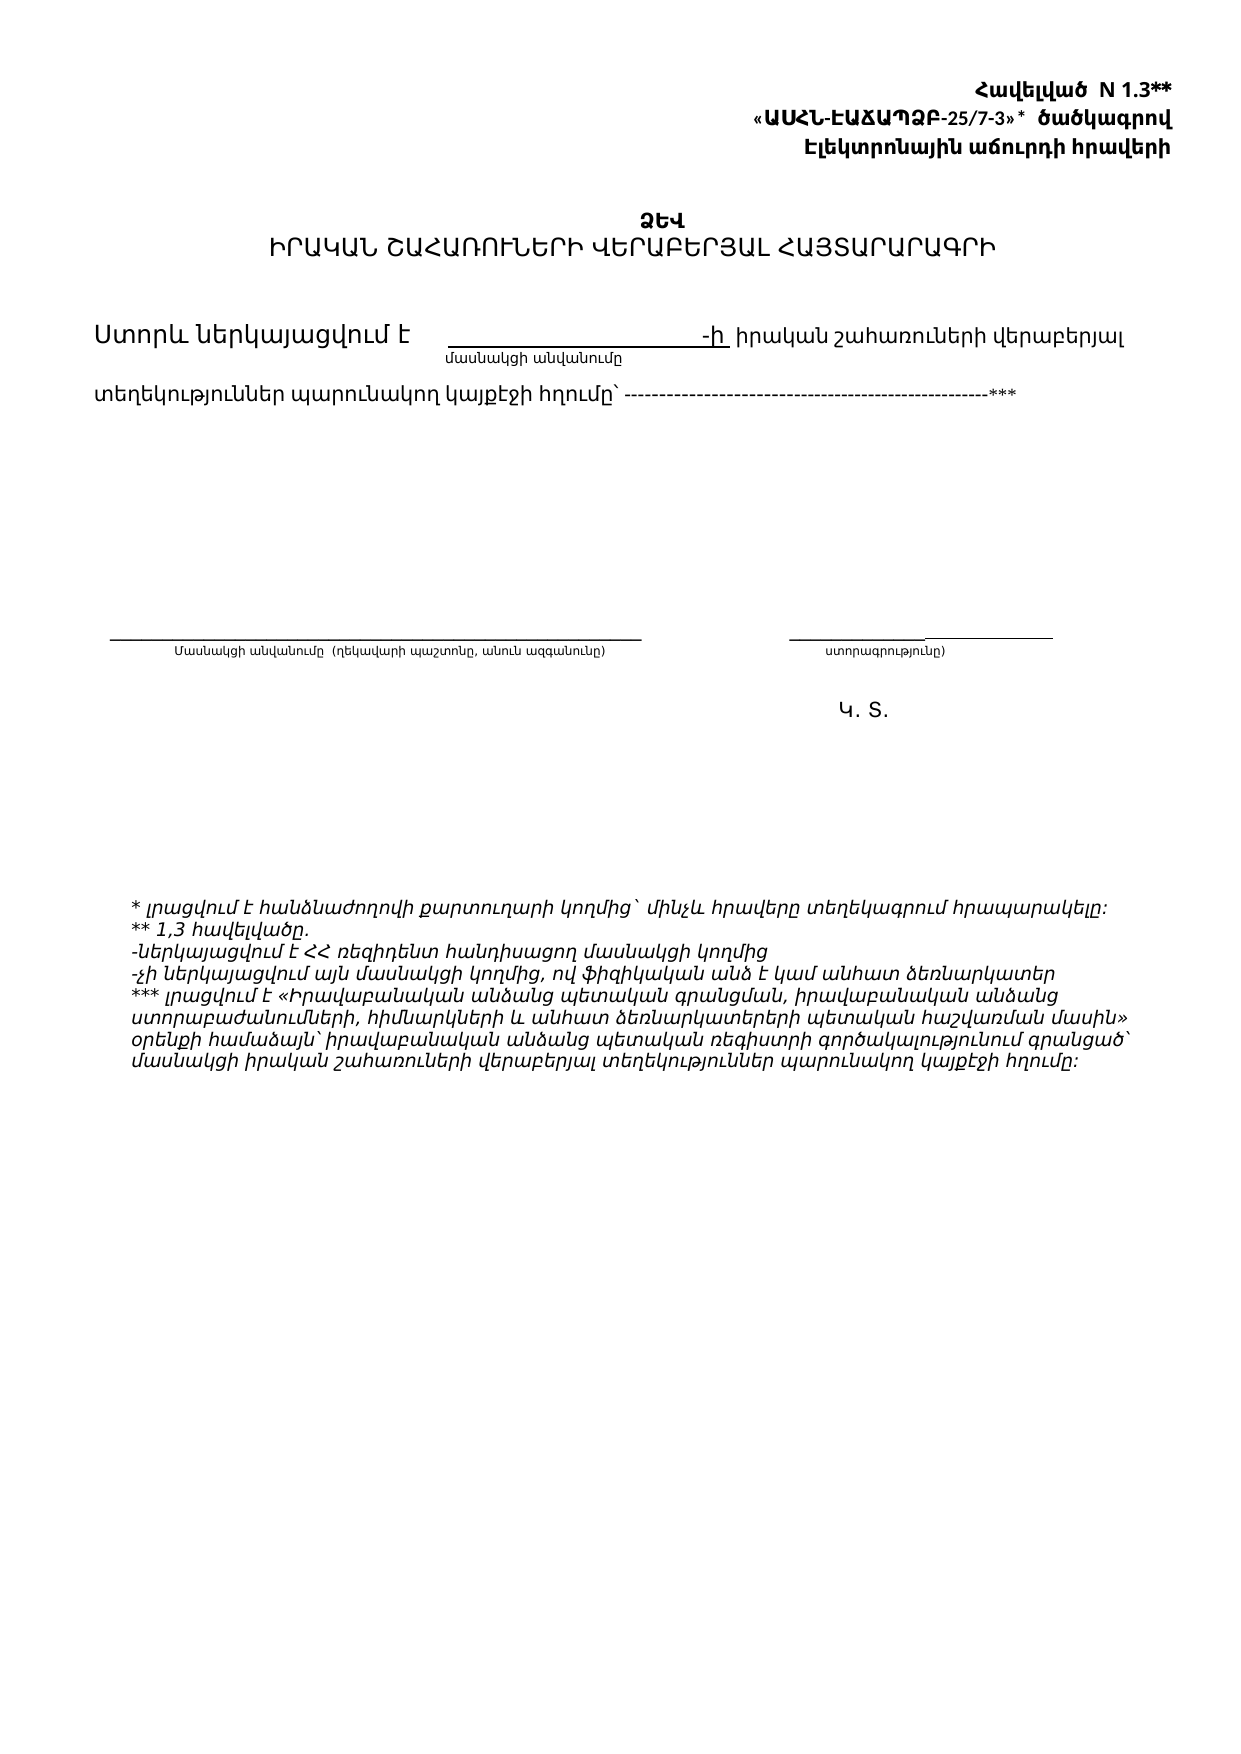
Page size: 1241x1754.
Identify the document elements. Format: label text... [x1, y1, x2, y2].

text Կ. Տ. [94, 698, 1171, 722]
text -ներկայացվում է ՀՀ ռեզիդենտ հանդիսացող մասնակցի կողմից [131, 941, 1171, 963]
text -չի ներկայացվում այն մասնակցի կողմից, ով ֆիզիկական անձ է կամ անհատ ձեռնարկատեր [131, 963, 1171, 985]
text մասնակցի անվանումը [94, 350, 1171, 379]
text Ստորև ներկայացվում է -ի իրական շահառուների վերաբերյալ [94, 321, 1171, 350]
text ** 1,3 հավելվածը․ [131, 919, 1171, 941]
text «ԱՍՀՆ-ԷԱՃԱՊՁԲ-25/7-3»* ծածկագրով [94, 103, 1171, 132]
text ՁԵՎ [94, 209, 1171, 233]
text ___________________________________________________ _____________ Մասնակցի անվանումը (ղեկավարի պաշտոնը, անուն ազգանունը) ստորագրությունը) [94, 617, 1171, 669]
text տեղեկություններ պարունակող կայքէջի հղումը՝ ----------------------------------------------------*** [94, 379, 1171, 408]
text Հավելված N 1.3** [94, 75, 1171, 103]
text * լրացվում է հանձնաժողովի քարտուղարի կողմից` մինչև հրավերը տեղեկագրում հրապարակելը: [131, 897, 1171, 919]
text Էլեկտրոնային աճուրդի հրավերի [94, 132, 1171, 160]
text *** լրացվում է «Իրավաբանական անձանց պետական գրանցման, իրավաբանական անձանց ստորաբաժանումների, հիմնարկների և անհատ ձեռնարկատերերի պետական հաշվառման մասին» օրենքի համաձայն՝ իրավաբանական անձանց պետական ռեգիստրի գործակալությունում գրանցած՝ մասնակցի իրական շահառուների վերաբերյալ տեղեկություններ պարունակող կայքէջի հղումը: [131, 985, 1171, 1072]
text ԻՐԱԿԱՆ ՇԱՀԱՌՈՒՆԵՐԻ ՎԵՐԱԲԵՐՅԱԼ ՀԱՅՏԱՐԱՐԱԳՐԻ [94, 233, 1171, 262]
